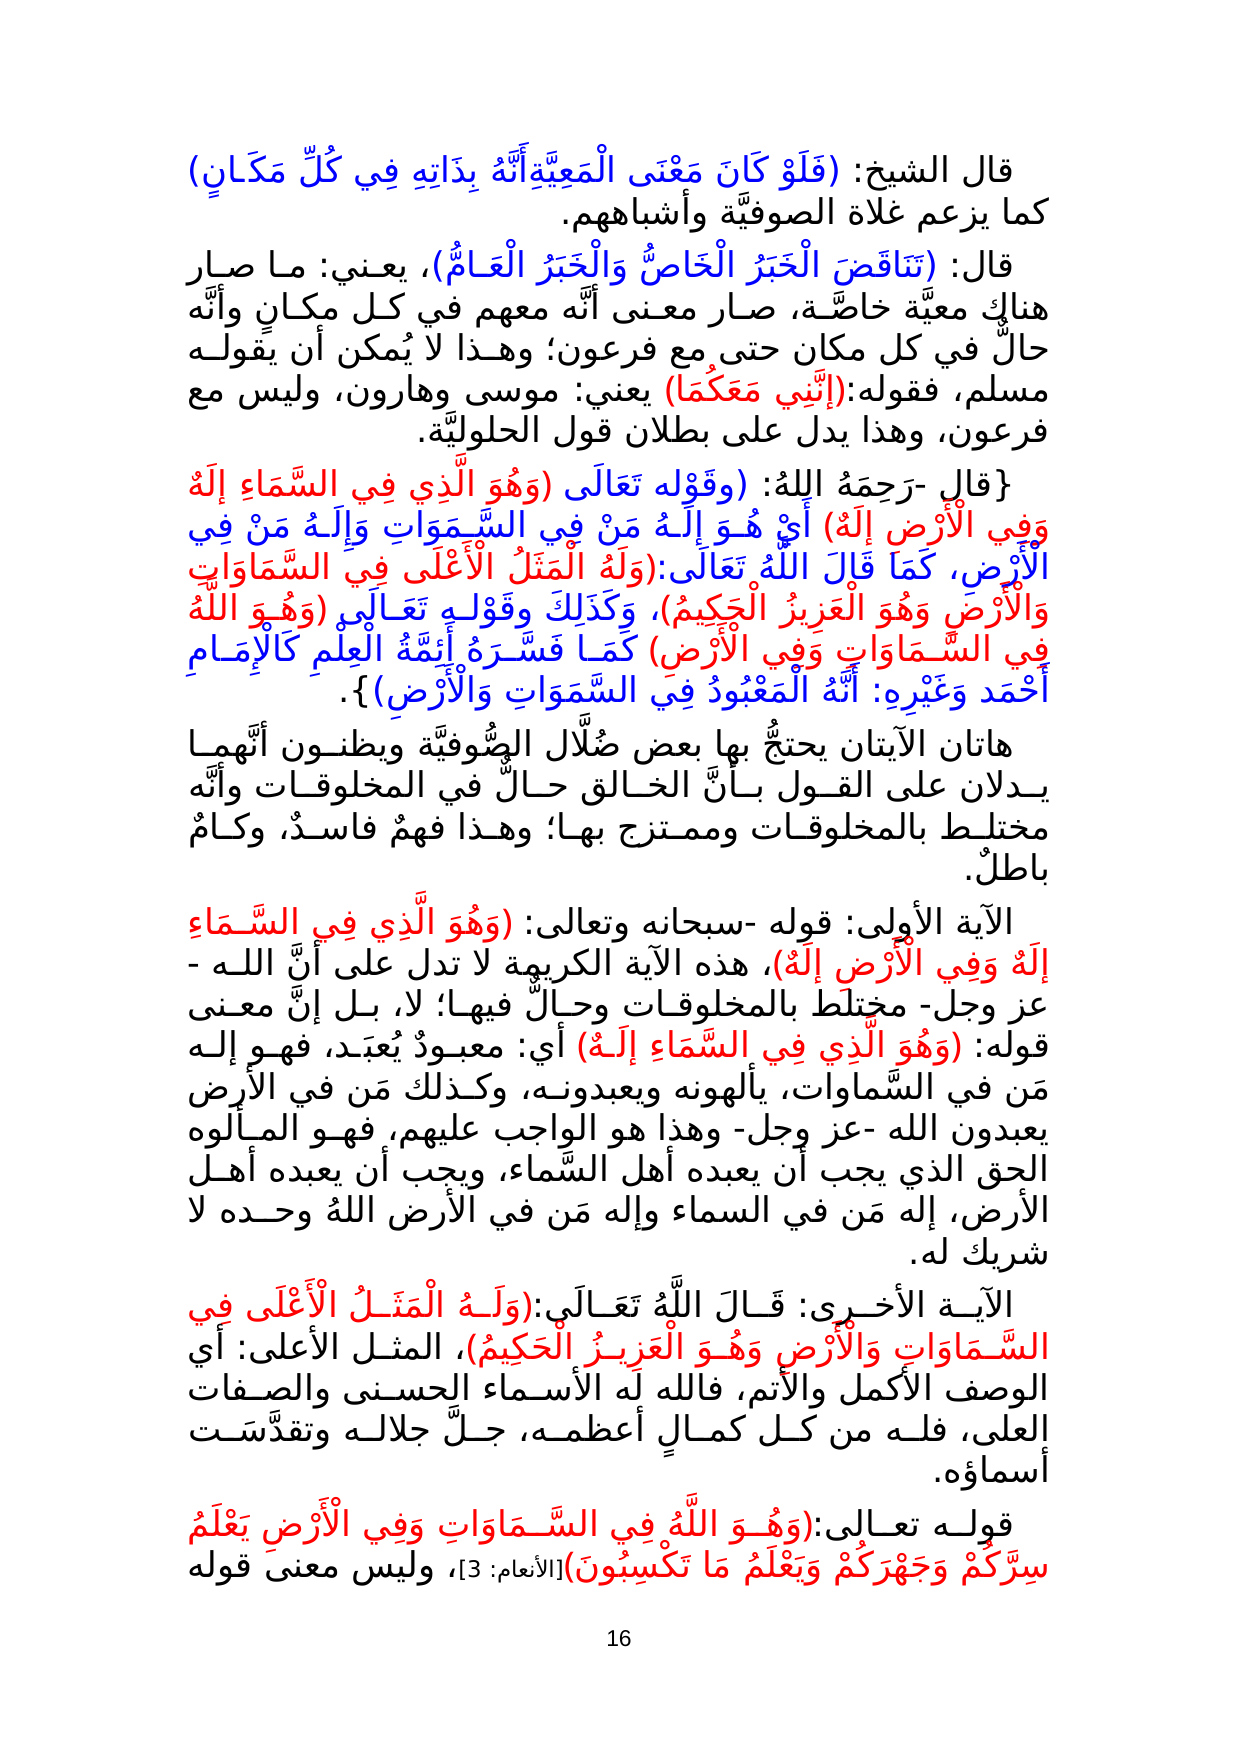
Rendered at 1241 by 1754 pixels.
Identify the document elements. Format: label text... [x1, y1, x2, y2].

text {قال -رَحِمَهُ اللهُ: (وقَوْله تَعَالَى ﴿وَهُوَ الَّذِي فِي السَّمَاءِ إلَهٌ وَفِي الْأَرْضِ إلَهٌ﴾ أَيْ هُوَ إلَهُ مَنْ فِي السَّمَوَاتِ وَإِلَهُ مَنْ فِي الْأَرْضِ، كَمَا قَالَ اللَّهُ تَعَالَى:﴿وَلَهُ الْمَثَلُ الْأَعْلَى فِي السَّمَاوَاتِ وَالْأَرْضِ وَهُوَ الْعَزِيزُ الْحَكِيمُ﴾، وَكَذَلِكَ وقَوْله تَعَالَى ﴿وَهُوَ اللَّهُ فِي السَّمَاوَاتِ وَفِي الْأَرْضِ﴾ كَمَا فَسَّرَهُ أَئِمَّةُ الْعِلْمِ كَالْإِمَامِ أَحْمَد وَغَيْرِهِ: أَنَّهُ الْمَعْبُودُ فِي السَّمَوَاتِ وَالْأَرْضِ)}. [187, 464, 1050, 711]
text قال الشيخ: (فَلَوْ كَانَ مَعْنَى الْمَعِيَّةِأَنَّهُ بِذَاتِهِ فِي كُلِّ مَكَانٍ) كما يزعم غلاة الصوفيَّة وأشباههم. [187, 150, 1050, 232]
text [187, 1504, 1050, 1586]
text الآية الأولى: قوله -سبحانه وتعالى: ﴿وَهُوَ الَّذِي فِي السَّمَاءِ إلَهٌ وَفِي الْأَرْضِ إلَهٌ﴾، هذه الآية الكريمة لا تدل على أنَّ الله -عز وجل- مختلط بالمخلوقات وحالٌّ فيها؛ لا، بل إنَّ معنى قوله: ﴿وَهُوَ الَّذِي فِي السَّمَاءِ إلَهٌ﴾ أي: معبودٌ يُعبَد، فهو إله مَن في السَّماوات، يألهونه ويعبدونه، وكذلك مَن في الأرض يعبدون الله -عز وجل- وهذا هو الواجب عليهم، فهو المألوه الحق الذي يجب أن يعبده أهل السَّماء، ويجب أن يعبده أهل الأرض، إله مَن في السماء وإله مَن في الأرض اللهُ وحده لا شريك له. [187, 901, 1050, 1272]
text قال: (تَنَاقَضَ الْخَبَرُ الْخَاصُّ وَالْخَبَرُ الْعَامُّ)، يعني: ما صار هناك معيَّة خاصَّة، صار معنى أنَّه معهم في كل مكانٍ وأنَّه حالٌّ في كل مكان حتى مع فرعون؛ وهذا لا يُمكن أن يقوله مسلم، فقوله:﴿إنَّنِي مَعَكُمَا﴾ يعني: موسى وهارون، وليس مع فرعون، وهذا يدل على بطلان قول الحلوليَّة. [187, 245, 1050, 451]
text الآية الأخرى: قَالَ اللَّهُ تَعَالَى:﴿وَلَهُ الْمَثَلُ الْأَعْلَى فِي السَّمَاوَاتِ وَالْأَرْضِ وَهُوَ الْعَزِيزُ الْحَكِيمُ﴾، المثل الأعلى: أي الوصف الأكمل والأتم، فالله له الأسماء الحسنى والصفات العلى، فله من كل كمالٍ أعظمه، جلَّ جلاله وتقدَّسَت أسماؤه. [187, 1285, 1050, 1491]
text هاتان الآيتان يحتجُّ بها بعض ضُلَّال الصُّوفيَّة ويظنون أنَّهما يدلان على القول بأنَّ الخالق حالٌّ في المخلوقات وأنَّه مختلط بالمخلوقات وممتزج بها؛ وهذا فهمٌ فاسدٌ، وكامٌ باطلٌ. [187, 724, 1050, 889]
